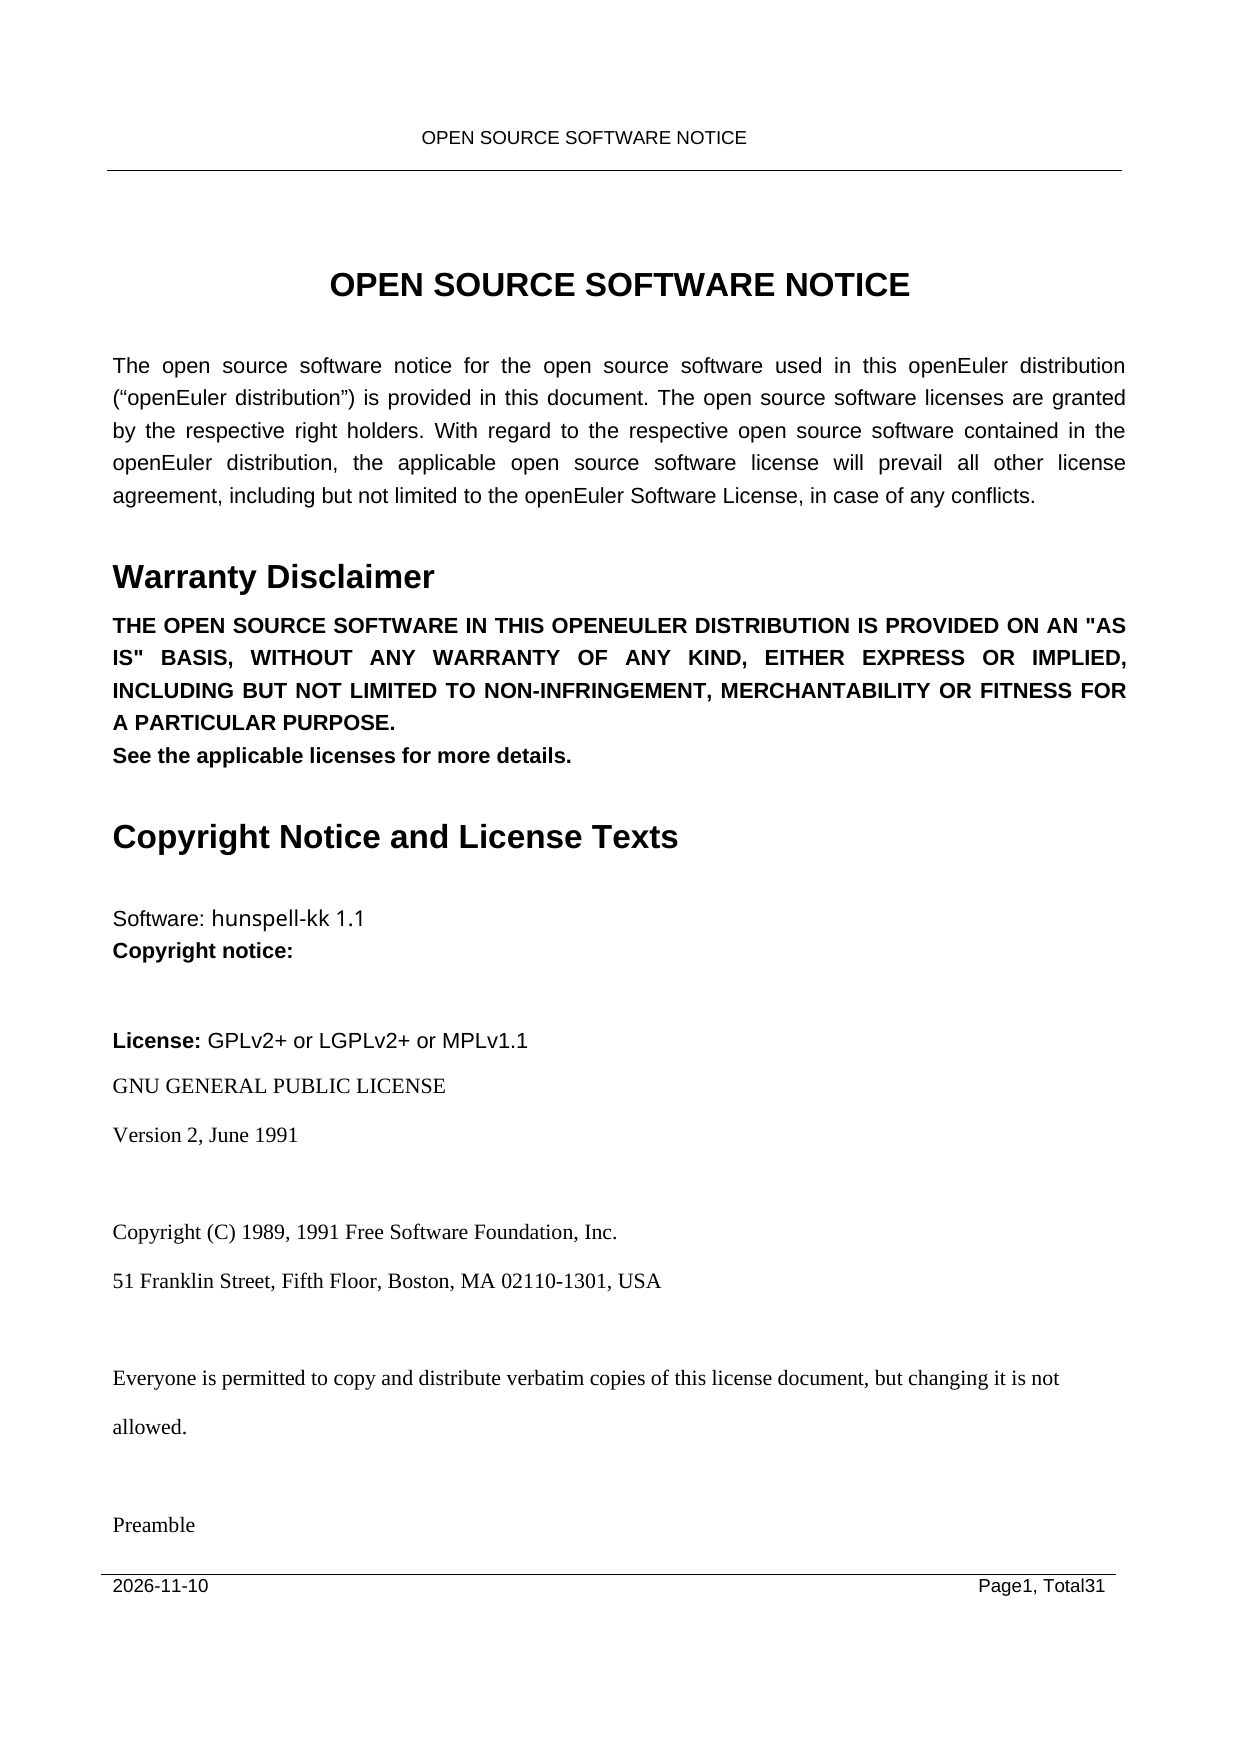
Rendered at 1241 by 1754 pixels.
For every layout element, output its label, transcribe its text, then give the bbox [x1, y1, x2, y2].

text Warranty Disclaimer [112, 544, 1128, 609]
text The open source software notice for the open source software used in this openEuler distribution (“openEuler distribution”) is provided in this document. The open source software licenses are granted by the respective right holders. With regard to the respective open source software contained in the openEuler distribution, the applicable open source software license will prevail all other license agreement, including but not limited to the openEuler Software License, in case of any conflicts. [112, 349, 1128, 511]
text License: GPLv2+ or LGPLv2+ or MPLv1.1 [112, 1024, 1128, 1057]
text Software: hunspell-kk 1.1 [112, 901, 1128, 934]
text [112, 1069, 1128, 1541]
text OPEN SOURCE SOFTWARE NOTICE [112, 251, 1128, 316]
text Copyright Notice and License Texts [112, 804, 1128, 869]
text Copyright notice: [112, 934, 1128, 966]
text THE OPEN SOURCE SOFTWARE IN THIS OPENEULER DISTRIBUTION IS PROVIDED ON AN "AS IS" BASIS, WITHOUT ANY WARRANTY OF ANY KIND, EITHER EXPRESS OR IMPLIED, INCLUDING BUT NOT LIMITED TO NON-INFRINGEMENT, MERCHANTABILITY OR FITNESS FOR A PARTICULAR PURPOSE. See the applicable licenses for more details. [112, 609, 1128, 771]
